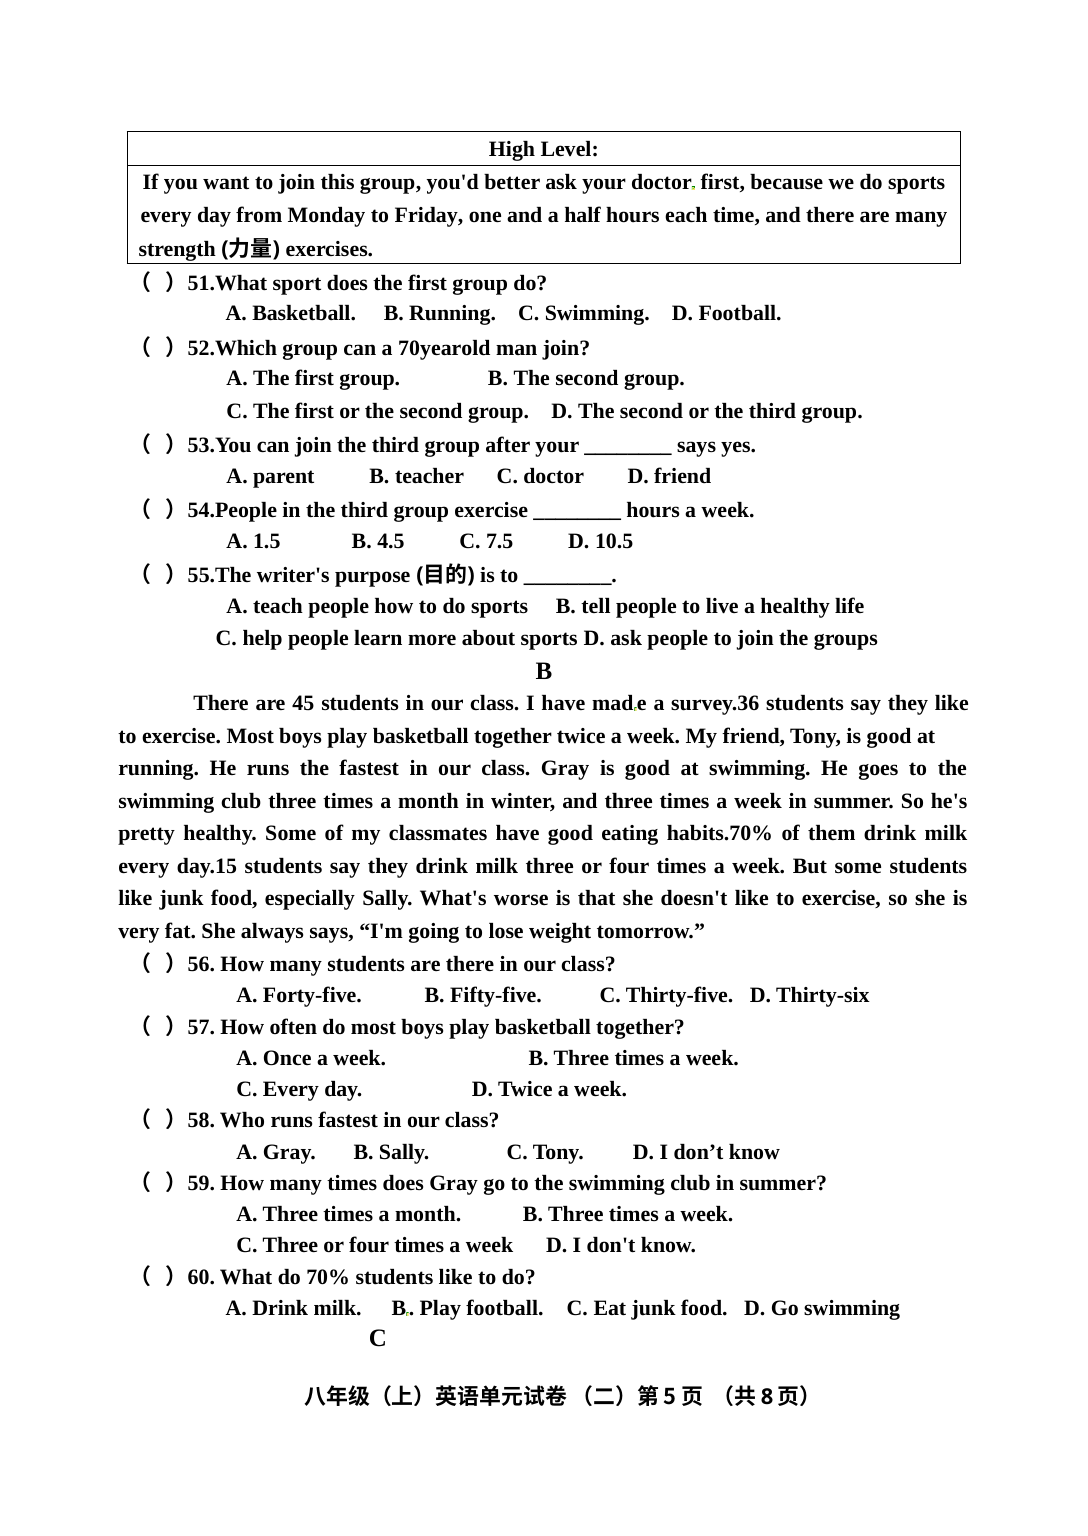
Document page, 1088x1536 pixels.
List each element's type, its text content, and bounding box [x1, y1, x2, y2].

text A. Forty-five. B. Fifty-five. C. Thirty-five. D. Thirty-six [118, 978, 969, 1009]
text A. Once a week. B. Three times a week. [118, 1040, 969, 1072]
text （ ）60. What do 70% students like to do? [118, 1259, 969, 1290]
text （ ）53.You can join the third group after your ________ says yes. [118, 427, 969, 459]
text There are 45 students in our class. I have made a survey.36 students say they like to exercise. Most boys play basketball together twice a week. My friend, Tony, is good at [118, 687, 969, 752]
text running. He runs the fastest in our class. Gray is good at swimming. He goes to the swimming club three times a month in winter, and three times a week in summer. So he's pretty healthy. Some of my classmates have good eating habits.70% of them drink milk every day.15 students say they drink milk three or four times a week. But some students like junk food, especially Sally. What's worse is that she doesn't like to exercise, so she is very fat. She always says, “I'm going to lose weight tomorrow.” [118, 752, 969, 947]
text A. Gray. B. Sally. C. Tony. D. I don’t know [118, 1134, 969, 1165]
text A. 1.5 B. 4.5 C. 7.5 D. 10.5 [118, 524, 969, 557]
text A. The first group. B. The second group. [118, 362, 969, 394]
text C [118, 1322, 969, 1353]
text B [118, 654, 969, 687]
text C. Three or four times a week D. I don't know. [118, 1228, 969, 1259]
text （ ）58. Who runs fastest in our class? [118, 1103, 969, 1134]
text （ ）51.What sport does the first group do? [118, 264, 969, 297]
text （ ）52.Which group can a 70yearold man join? [118, 329, 969, 362]
text （ ）55.The writer's purpose (目的) is to ________. [118, 557, 969, 589]
text C. The first or the second group. D. The second or the third group. [118, 394, 969, 427]
text A. Drink milk. B. Play football. C. Eat junk food. D. Go swimming [118, 1290, 969, 1322]
text （ ）56. How many students are there in our class? [118, 947, 969, 978]
text C. Every day. D. Twice a week. [118, 1072, 969, 1103]
text （ ）57. How often do most boys play basketball together? [118, 1009, 969, 1040]
text C. help people learn more about sports D. ask people to join the groups [118, 622, 969, 654]
text （ ）59. How many times does Gray go to the swimming club in summer? [118, 1165, 969, 1197]
text A. teach people how to do sports B. tell people to live a healthy life [118, 589, 969, 622]
text （ ）54.People in the third group exercise ________ hours a week. [118, 492, 969, 524]
text A. parent B. teacher C. doctor D. friend [118, 459, 969, 492]
text A. Three times a month. B. Three times a week. [118, 1197, 969, 1228]
table_cell High Level: [128, 132, 960, 164]
text A. Basketball. B. Running. C. Swimming. D. Football. [118, 297, 969, 329]
table_cell If you want to join this group, you'd better ask your doctor first, because we do sports every day from Monday to Friday, one and a half hours each time, and there are many strength (力量) exercises. [128, 166, 960, 263]
